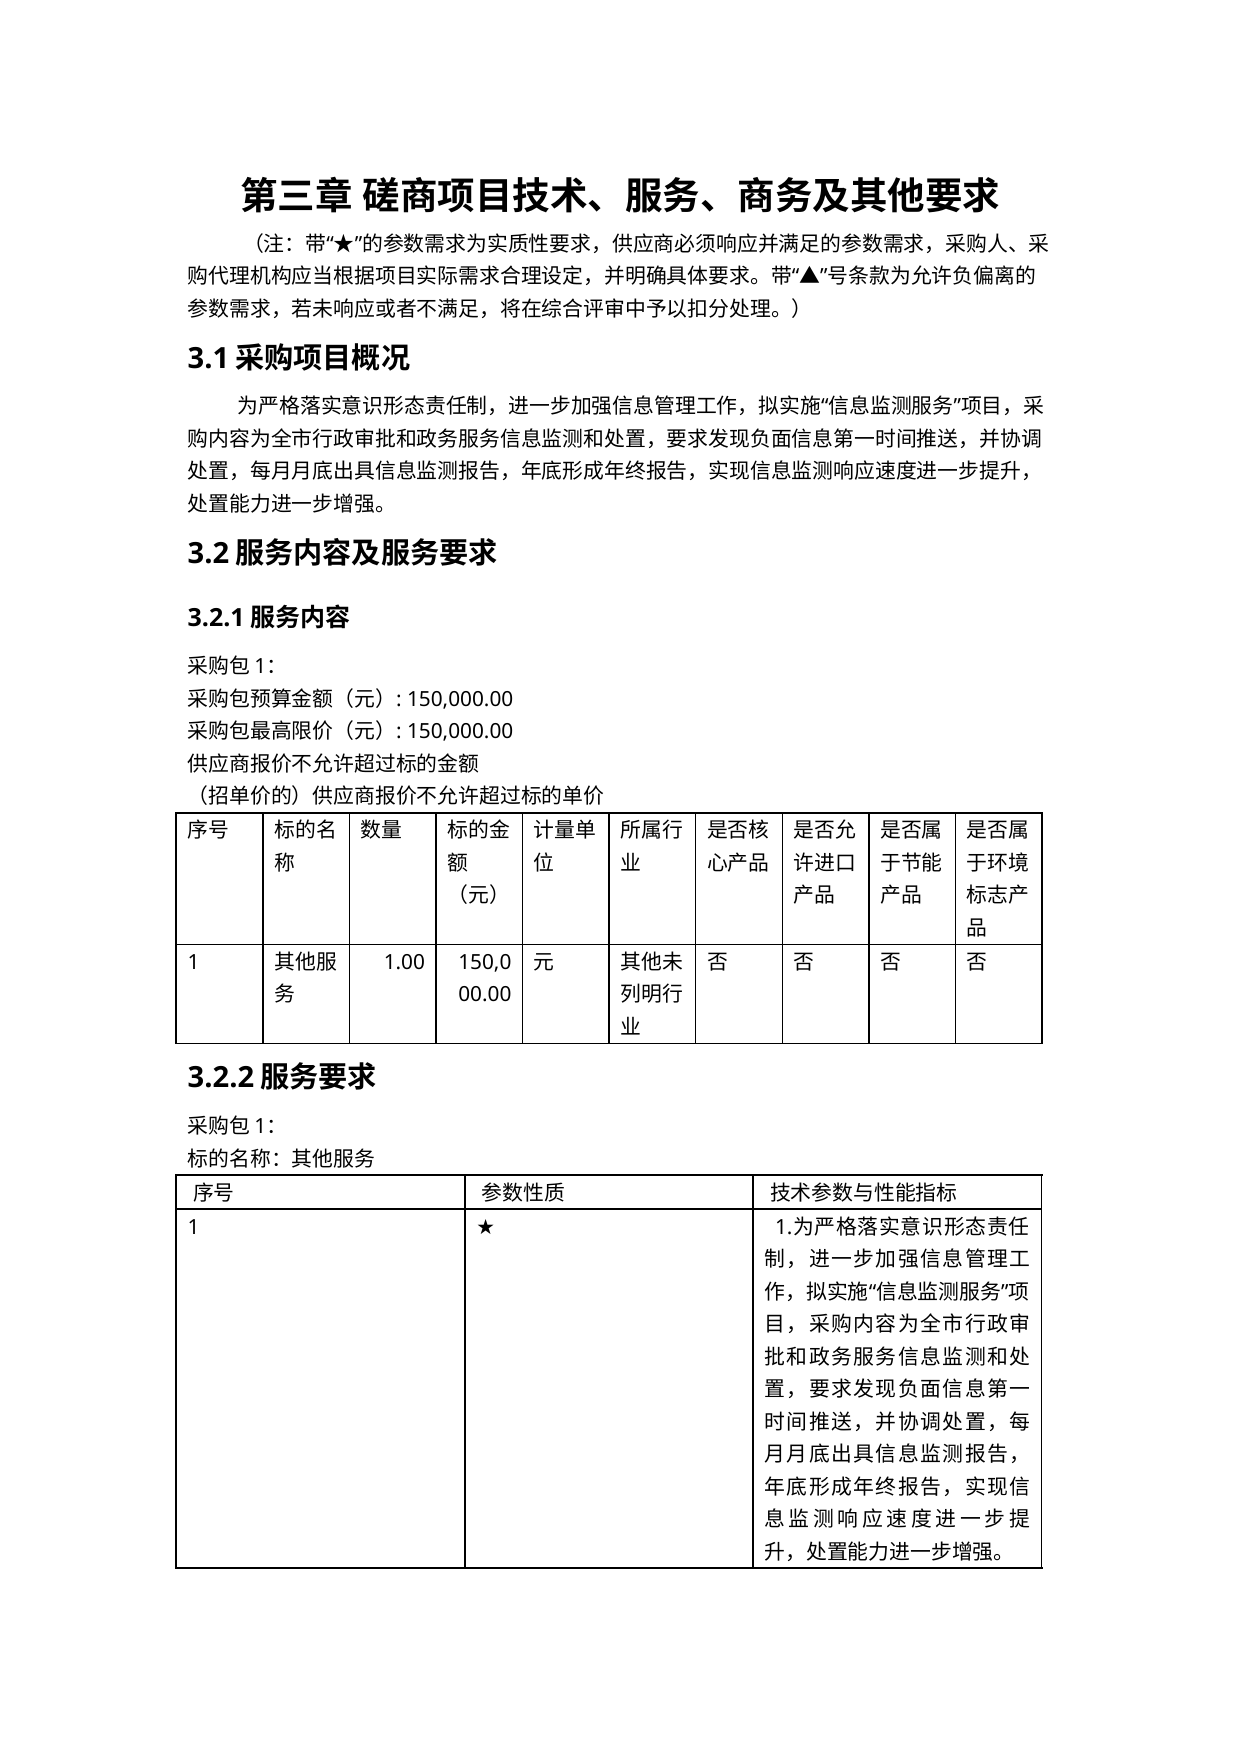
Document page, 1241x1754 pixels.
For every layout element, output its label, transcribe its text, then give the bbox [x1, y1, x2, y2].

table_cell 1 [177, 945, 262, 1043]
text 第三章 磋商项目技术、服务、商务及其他要求 [187, 162, 1053, 227]
table_cell 否 [956, 945, 1041, 1043]
table_cell 其他未列明行业 [610, 945, 695, 1043]
table_cell 150,000.00 [437, 945, 522, 1043]
text 采购包1： [187, 649, 1053, 682]
table_cell 否 [783, 945, 868, 1043]
table_header 是否属于环境标志产品 [956, 814, 1041, 943]
table_header 是否属于节能产品 [870, 814, 955, 943]
text 采购包1： [187, 1109, 1053, 1142]
text （注：带“★”的参数需求为实质性要求，供应商必须响应并满足的参数需求，采购人、采购代理机构应当根据项目实际需求合理设定，并明确具体要求。带“▲”号条款为允许负偏离的参数需求，若未响应或者不满足，将在综合评审中予以扣分处理。） [187, 227, 1053, 324]
table_header 数量 [350, 814, 435, 943]
table_cell 否 [870, 945, 955, 1043]
table_cell 1 [177, 1210, 464, 1567]
table_header 是否允许进口产品 [783, 814, 868, 943]
text 3.2服务内容及服务要求 [187, 519, 1053, 584]
text 采购包预算金额（元）: 150,000.00 [187, 682, 1053, 714]
table_cell 元 [523, 945, 608, 1043]
text 供应商报价不允许超过标的金额 [187, 747, 1053, 779]
table_header 序号 [177, 1176, 464, 1208]
table_header 所属行业 [610, 814, 695, 943]
table_header 序号 [177, 814, 262, 943]
text 3.2.2服务要求 [187, 1044, 1053, 1109]
table_cell 其他服务 [264, 945, 349, 1043]
table_header 参数性质 [466, 1176, 752, 1208]
table_header 标的名称 [264, 814, 349, 943]
text 为严格落实意识形态责任制，进一步加强信息管理工作，拟实施“信息监测服务”项目，采购内容为全市行政审批和政务服务信息监测和处置，要求发现负面信息第一时间推送，并协调处置，每月月底出具信息监测报告，年底形成年终报告，实现信息监测响应速度进一步提升，处置能力进一步增强。 [187, 389, 1053, 519]
table_header 计量单位 [523, 814, 608, 943]
text 3.2.1服务内容 [187, 584, 1053, 649]
table_cell 1.00 [350, 945, 435, 1043]
text （招单价的）供应商报价不允许超过标的单价 [187, 779, 1053, 812]
text 标的名称：其他服务 [187, 1142, 1053, 1174]
text 3.1采购项目概况 [187, 324, 1053, 389]
table_cell ★ [466, 1210, 752, 1567]
table_header 技术参数与性能指标 [754, 1176, 1041, 1208]
table_header 是否核心产品 [696, 814, 782, 943]
table_header 标的金额 （元） [437, 814, 522, 943]
table_cell 否 [696, 945, 782, 1043]
text 采购包最高限价（元）: 150,000.00 [187, 714, 1053, 747]
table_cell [754, 1210, 1041, 1567]
